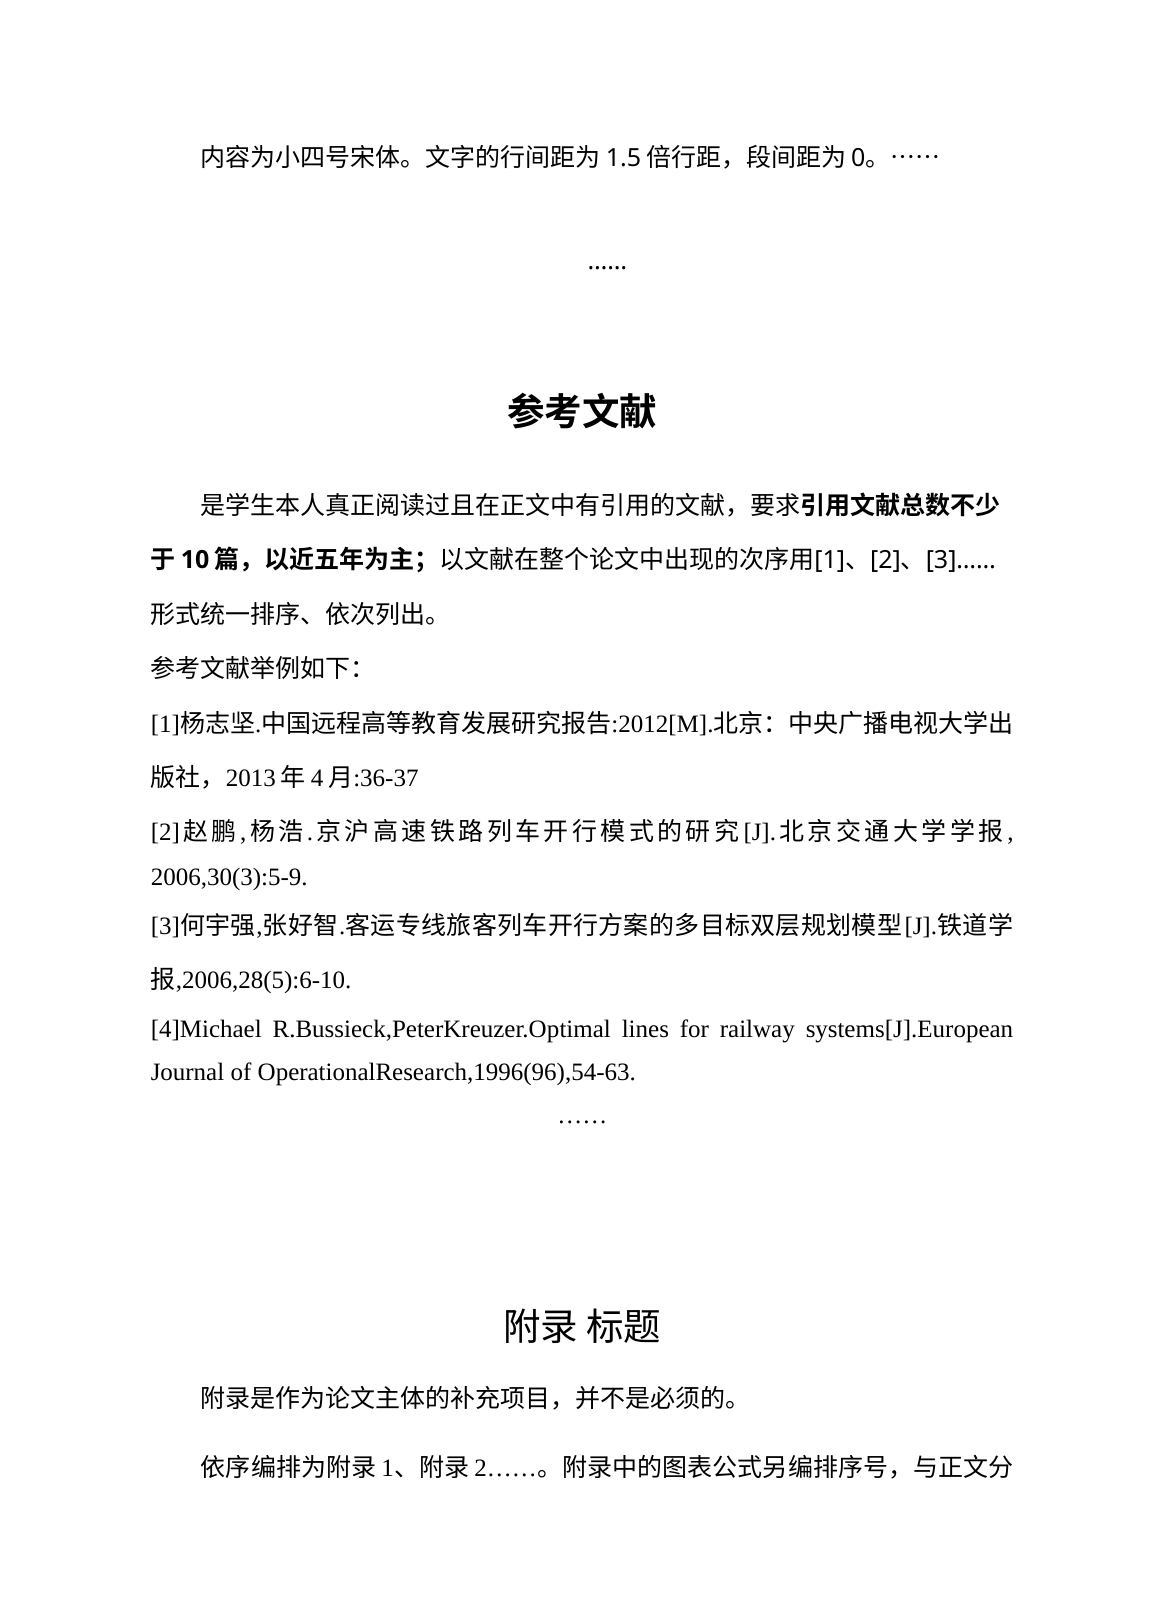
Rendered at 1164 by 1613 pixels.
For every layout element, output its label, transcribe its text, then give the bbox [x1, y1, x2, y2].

text [1]杨志坚.中国远程高等教育发展研究报告:2012[M].北京：中央广播电视大学出版社，2013年4月:36-37 [151, 703, 1014, 794]
text 附录是作为论文主体的补充项目，并不是必须的。 [151, 1378, 1014, 1414]
text [4]Michael R.Bussieck,PeterKreuzer.Optimal lines for railway systems[J].European Journal of OperationalResearch,1996(96),54-63. [151, 1014, 1014, 1086]
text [151, 1433, 1014, 1487]
text 附录 标题 [151, 1297, 1014, 1351]
text 参考文献举例如下： [151, 649, 1014, 685]
text 内容为小四号宋体。文字的行间距为1.5倍行距，段间距为0。…… [151, 137, 1014, 173]
text …… [151, 242, 1014, 277]
text …… [151, 1101, 1014, 1129]
text 是学生本人真正阅读过且在正文中有引用的文献，要求引用文献总数不少于10篇，以近五年为主；以文献在整个论文中出现的次序用[1]、[2]、[3]……形式统一排序、依次列出。 [151, 486, 1014, 631]
text [2]赵鹏,杨浩.京沪高速铁路列车开行模式的研究[J].北京交通大学学报, 2006,30(3):5-9. [151, 812, 1014, 891]
text [3]何宇强,张好智.客运专线旅客列车开行方案的多目标双层规划模型[J].铁道学报,2006,28(5):6-10. [151, 906, 1014, 996]
subtitle 参考文献 [151, 381, 1014, 436]
